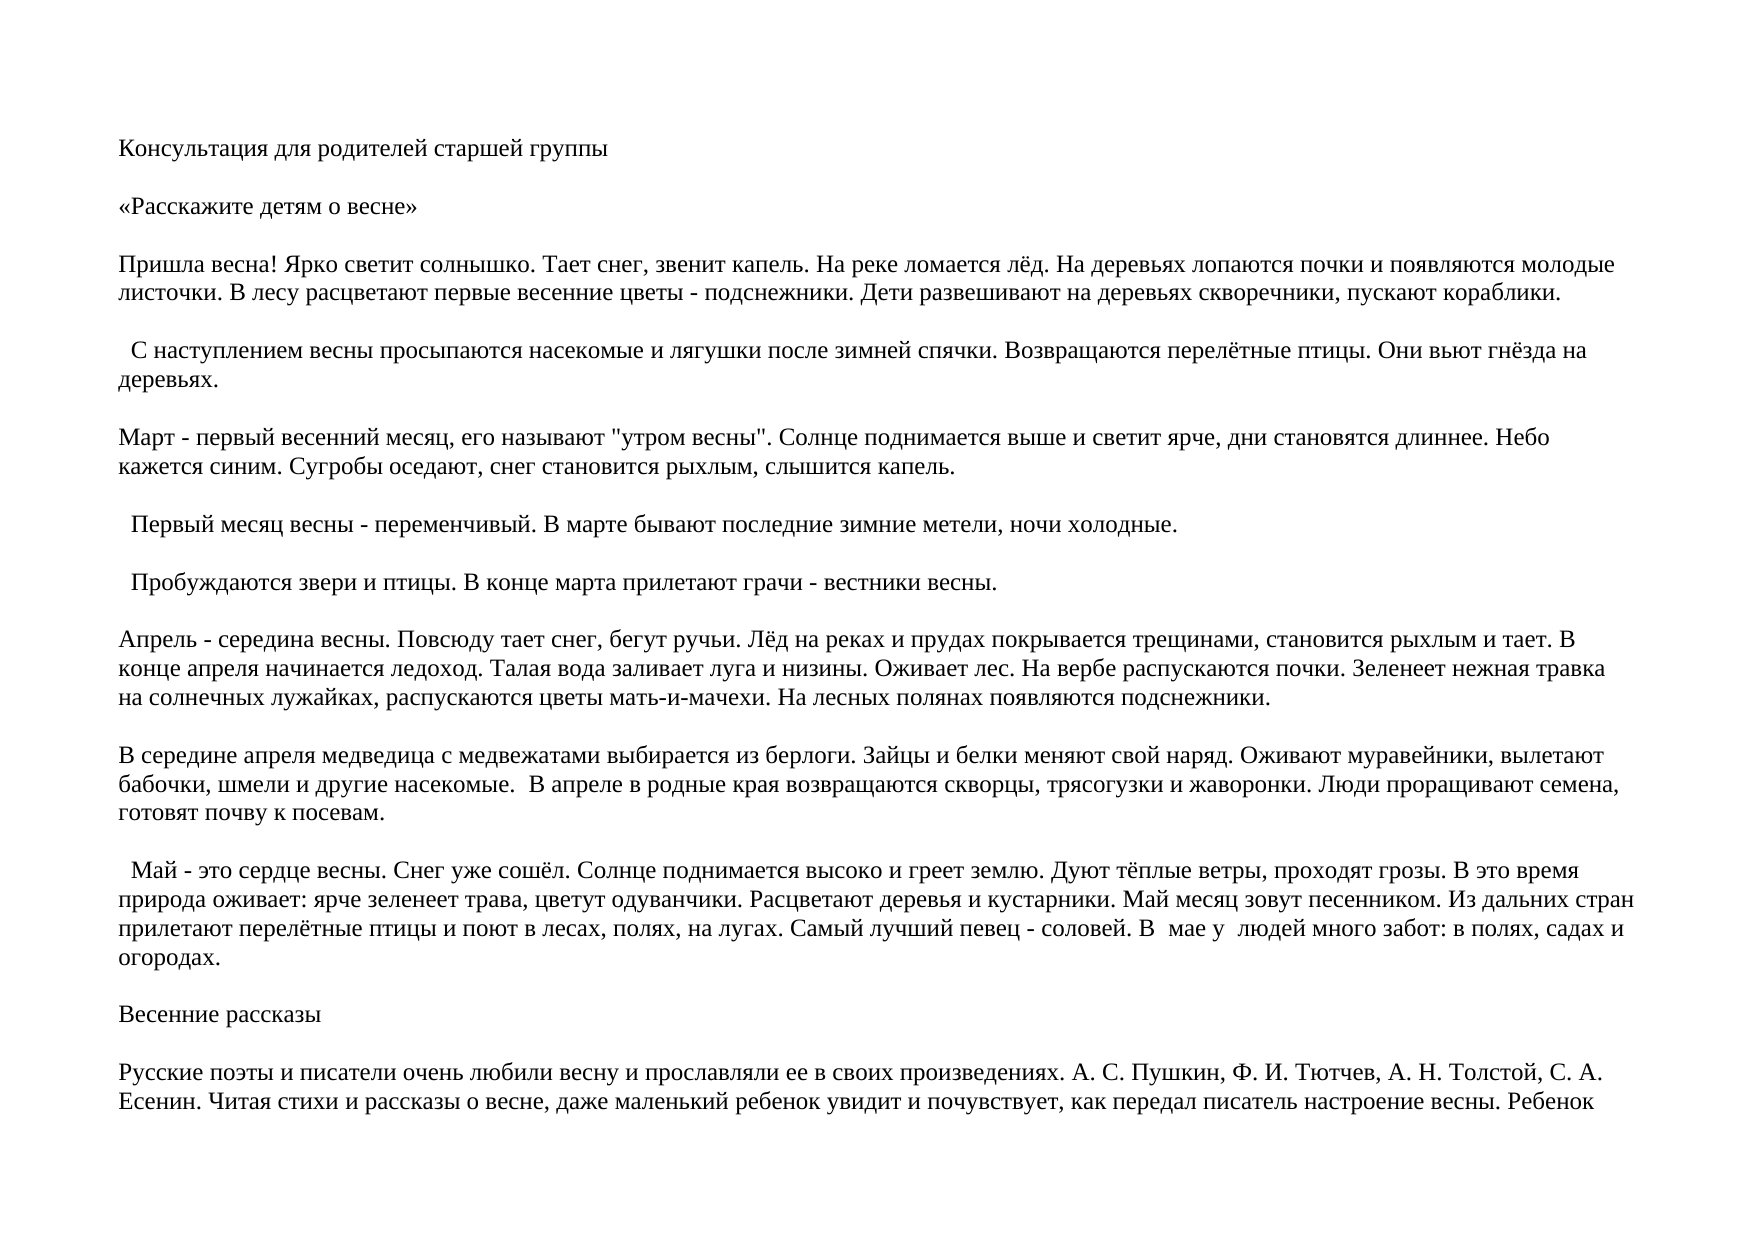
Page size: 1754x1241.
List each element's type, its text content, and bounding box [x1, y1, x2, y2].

text Апрель - середина весны. Повсюду тает снег, бегут ручьи. Лёд на реках и прудах покрывается трещинами, становится рыхлым и тает. В конце апреля начинается ледоход. Талая вода заливает луга и низины. Оживает лес. На вербе распускаются почки. Зеленеет нежная травка на солнечных лужайках, распускаются цветы мать-и-мачехи. На лесных полянах появляются подснежники. [118, 624, 1636, 711]
text Пришла весна! Ярко светит солнышко. Тает снег, звенит капель. На реке ломается лёд. На деревьях лопаются почки и появляются молодые листочки. В лесу расцветают первые весенние цветы - подснежники. Дети развешивают на деревьях скворечники, пускают кораблики. [118, 249, 1636, 306]
text Консультация для родителей старшей группы [118, 133, 1636, 162]
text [118, 1057, 1636, 1115]
text Первый месяц весны - переменчивый. В марте бывают последние зимние метели, ночи холодные. [118, 509, 1636, 537]
text Пробуждаются звери и птицы. В конце марта прилетают грачи - вестники весны. [118, 567, 1636, 595]
text Май - это сердце весны. Снег уже сошёл. Солнце поднимается высоко и греет землю. Дуют тёплые ветры, проходят грозы. В это время природа оживает: ярче зеленеет трава, цветут одуванчики. Расцветают деревья и кустарники. Май месяц зовут песенником. Из дальних стран прилетают перелётные птицы и поют в лесах, полях, на лугах. Самый лучший певец - соловей. В мае у людей много забот: в полях, садах и огородах. [118, 855, 1636, 970]
text «Расскажите детям о весне» [118, 191, 1636, 219]
text Март - первый весенний месяц, его называют "утром весны". Солнце поднимается выше и светит ярче, дни становятся длиннее. Небо кажется синим. Сугробы оседают, снег становится рыхлым, слышится капель. [118, 422, 1636, 479]
text Весенние рассказы [118, 999, 1636, 1028]
text В середине апреля медведица с медвежатами выбирается из берлоги. Зайцы и белки меняют свой наряд. Оживают муравейники, вылетают бабочки, шмели и другие насекомые. В апреле в родные края возвращаются скворцы, трясогузки и жаворонки. Люди проращивают семена, готовят почву к посевам. [118, 740, 1636, 826]
text С наступлением весны просыпаются насекомые и лягушки после зимней спячки. Возвращаются перелётные птицы. Они вьют гнёзда на деревьях. [118, 335, 1636, 393]
